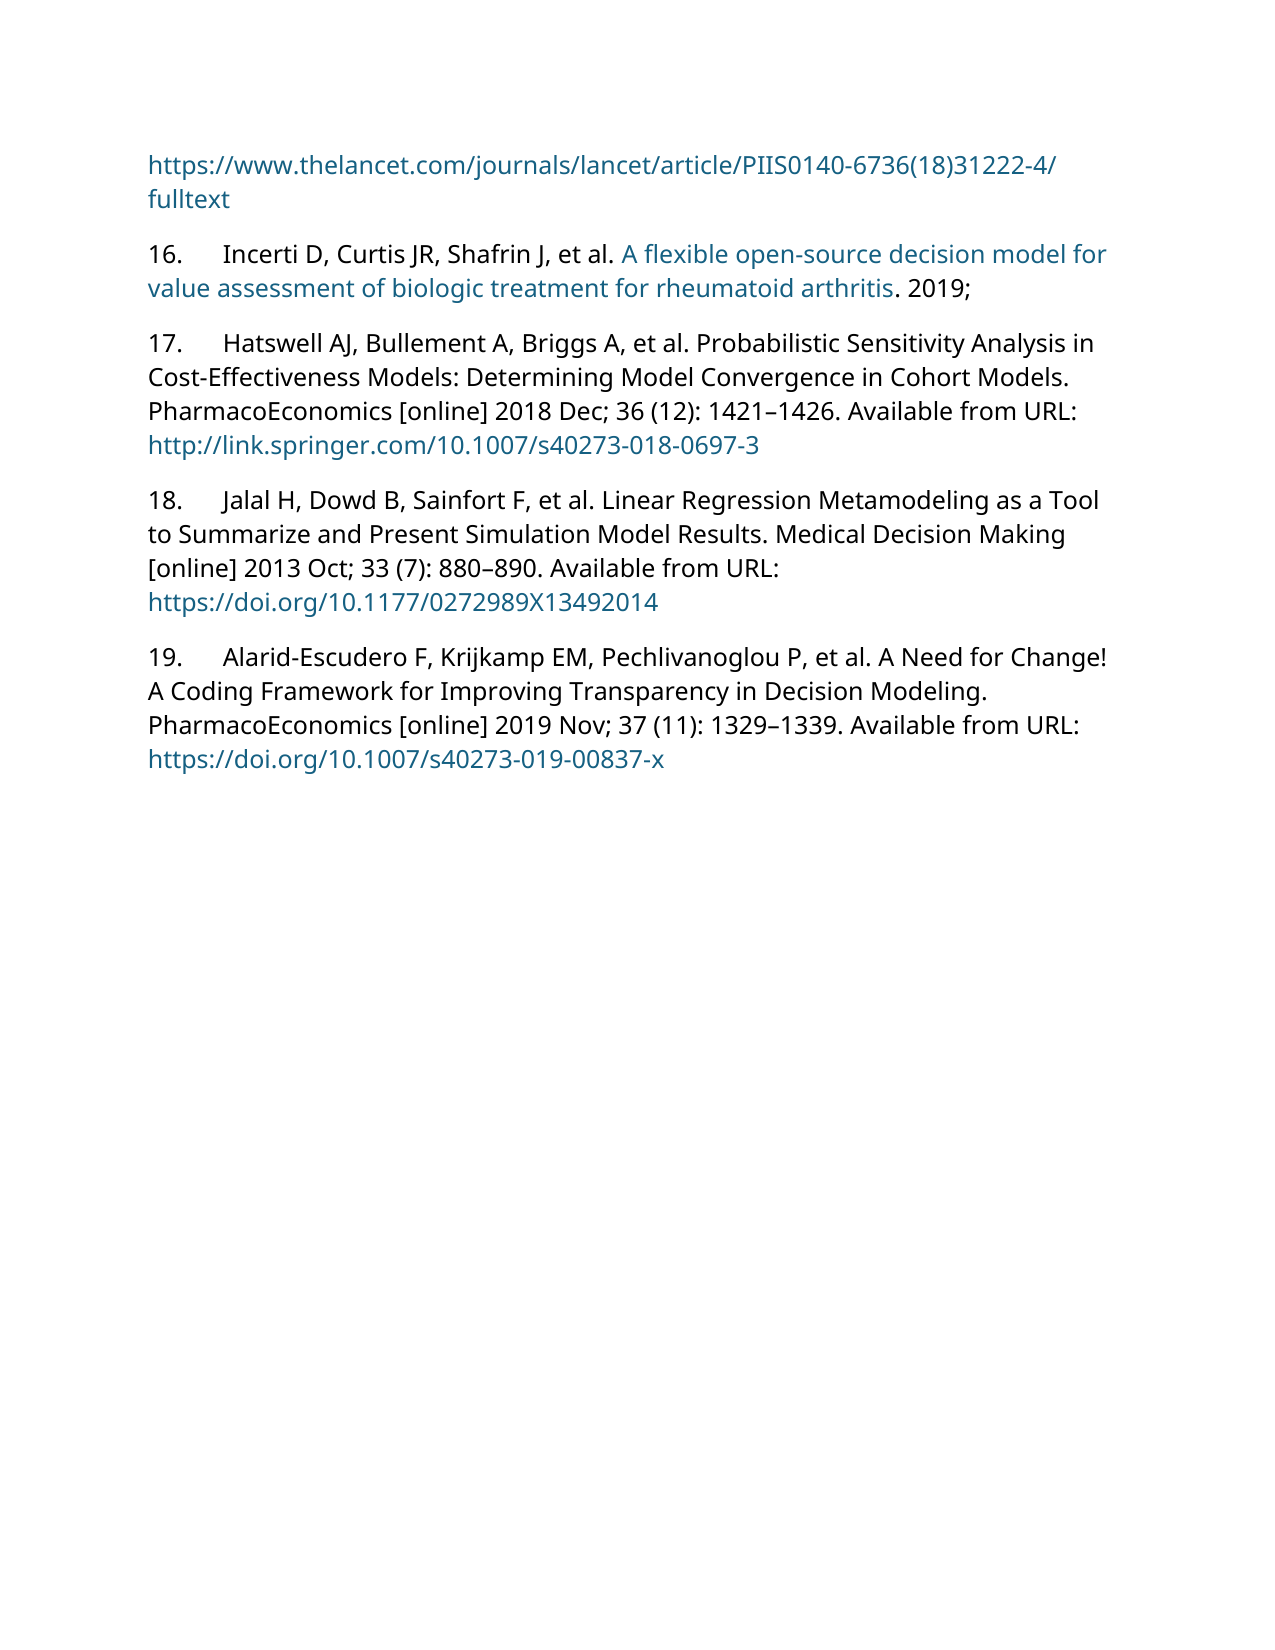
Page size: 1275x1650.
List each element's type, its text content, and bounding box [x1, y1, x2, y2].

text 17. Hatswell AJ, Bullement A, Briggs A, et al. Probabilistic Sensitivity Analysis in Cost-Effectiveness Models: Determining Model Convergence in Cohort Models. PharmacoEconomics [online] 2018 Dec; 36 (12): 1421–1426. Available from URL: http://link.springer.com/10.1007/s40273-018-0697-3 [148, 326, 1127, 462]
text 19. Alarid-Escudero F, Krijkamp EM, Pechlivanoglou P, et al. A Need for Change! A Coding Framework for Improving Transparency in Decision Modeling. PharmacoEconomics [online] 2019 Nov; 37 (11): 1329–1339. Available from URL: https://doi.org/10.1007/s40273-019-00837-x [148, 640, 1127, 776]
text 18. Jalal H, Dowd B, Sainfort F, et al. Linear Regression Metamodeling as a Tool to Summarize and Present Simulation Model Results. Medical Decision Making [online] 2013 Oct; 33 (7): 880–890. Available from URL: https://doi.org/10.1177/0272989X13492014 [148, 483, 1127, 619]
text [148, 148, 1127, 216]
text 16. Incerti D, Curtis JR, Shafrin J, et al. A flexible open-source decision model for value assessment of biologic treatment for rheumatoid arthritis. 2019; [148, 237, 1127, 305]
